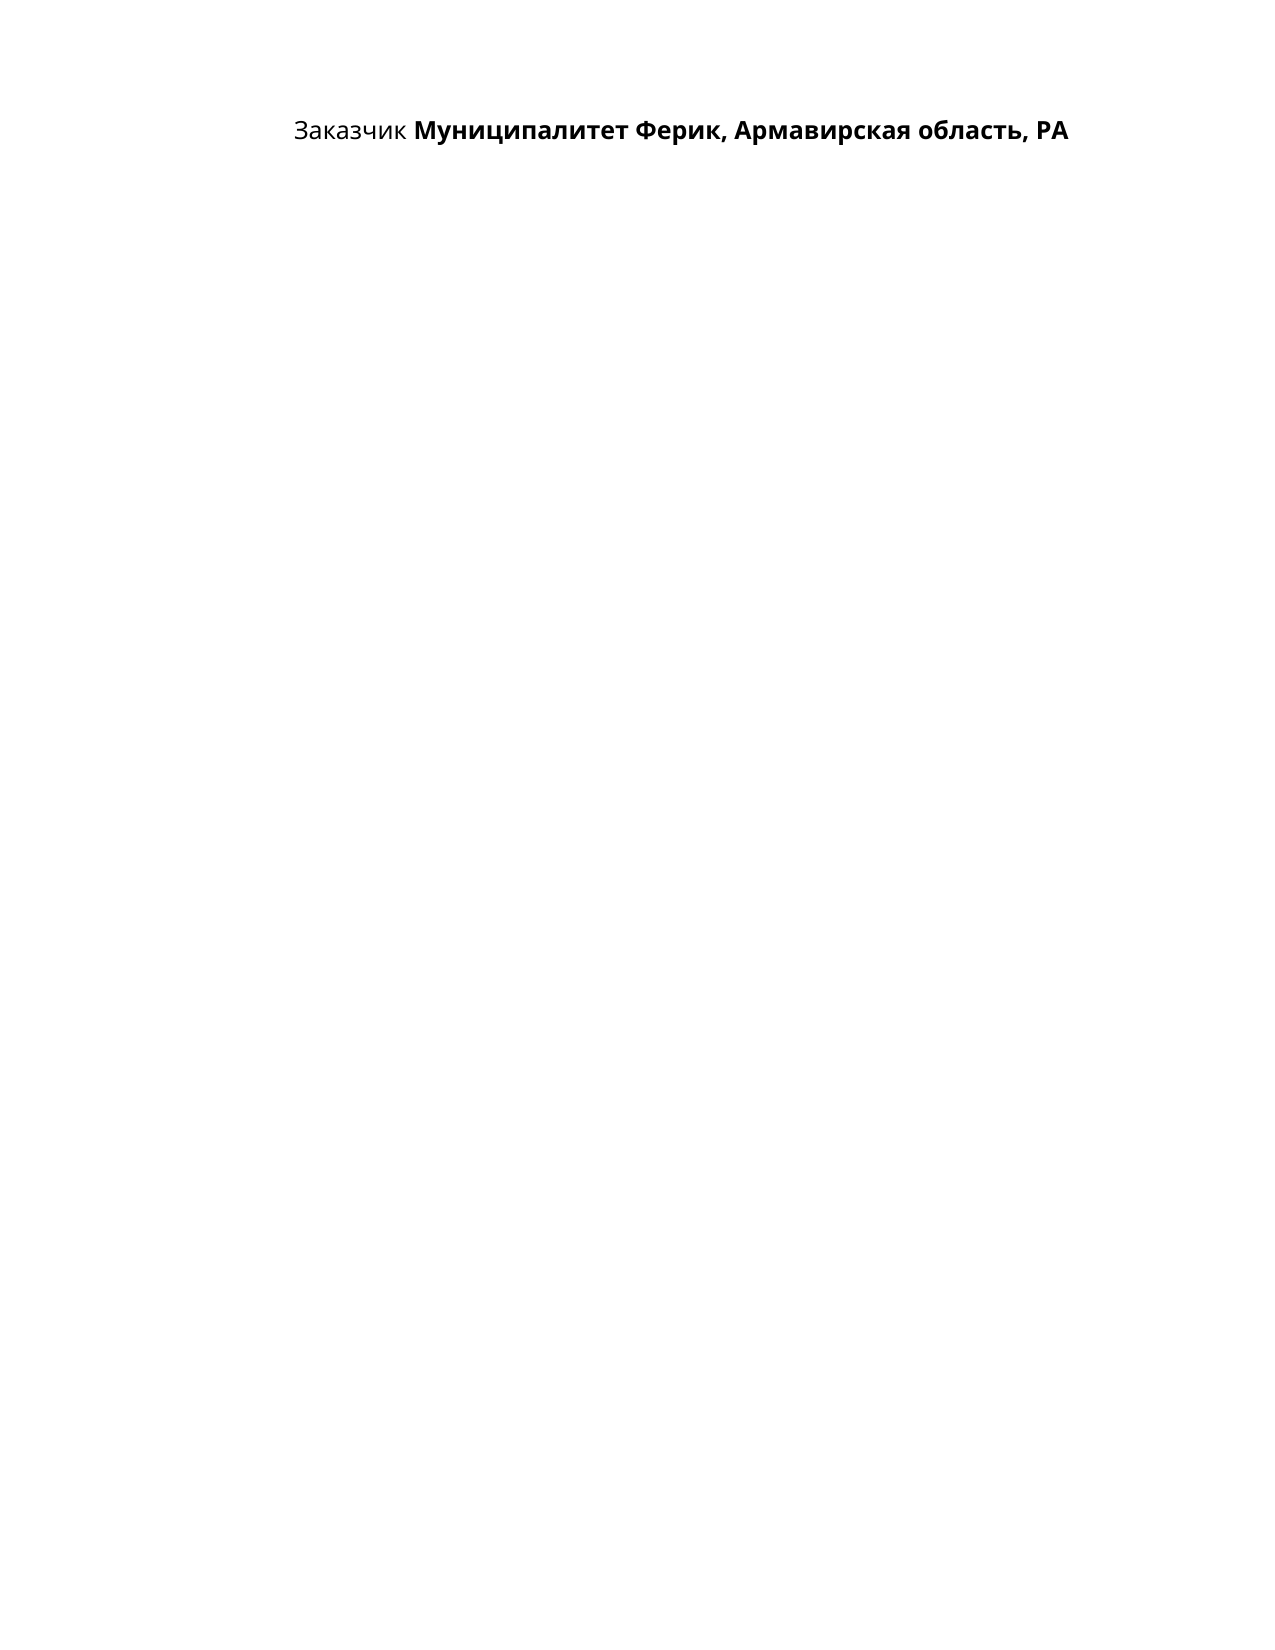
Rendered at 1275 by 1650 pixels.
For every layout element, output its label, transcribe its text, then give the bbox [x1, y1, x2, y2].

text Заказчик Муниципалитет Ферик, Армавирская область, РА [261, 112, 1186, 147]
